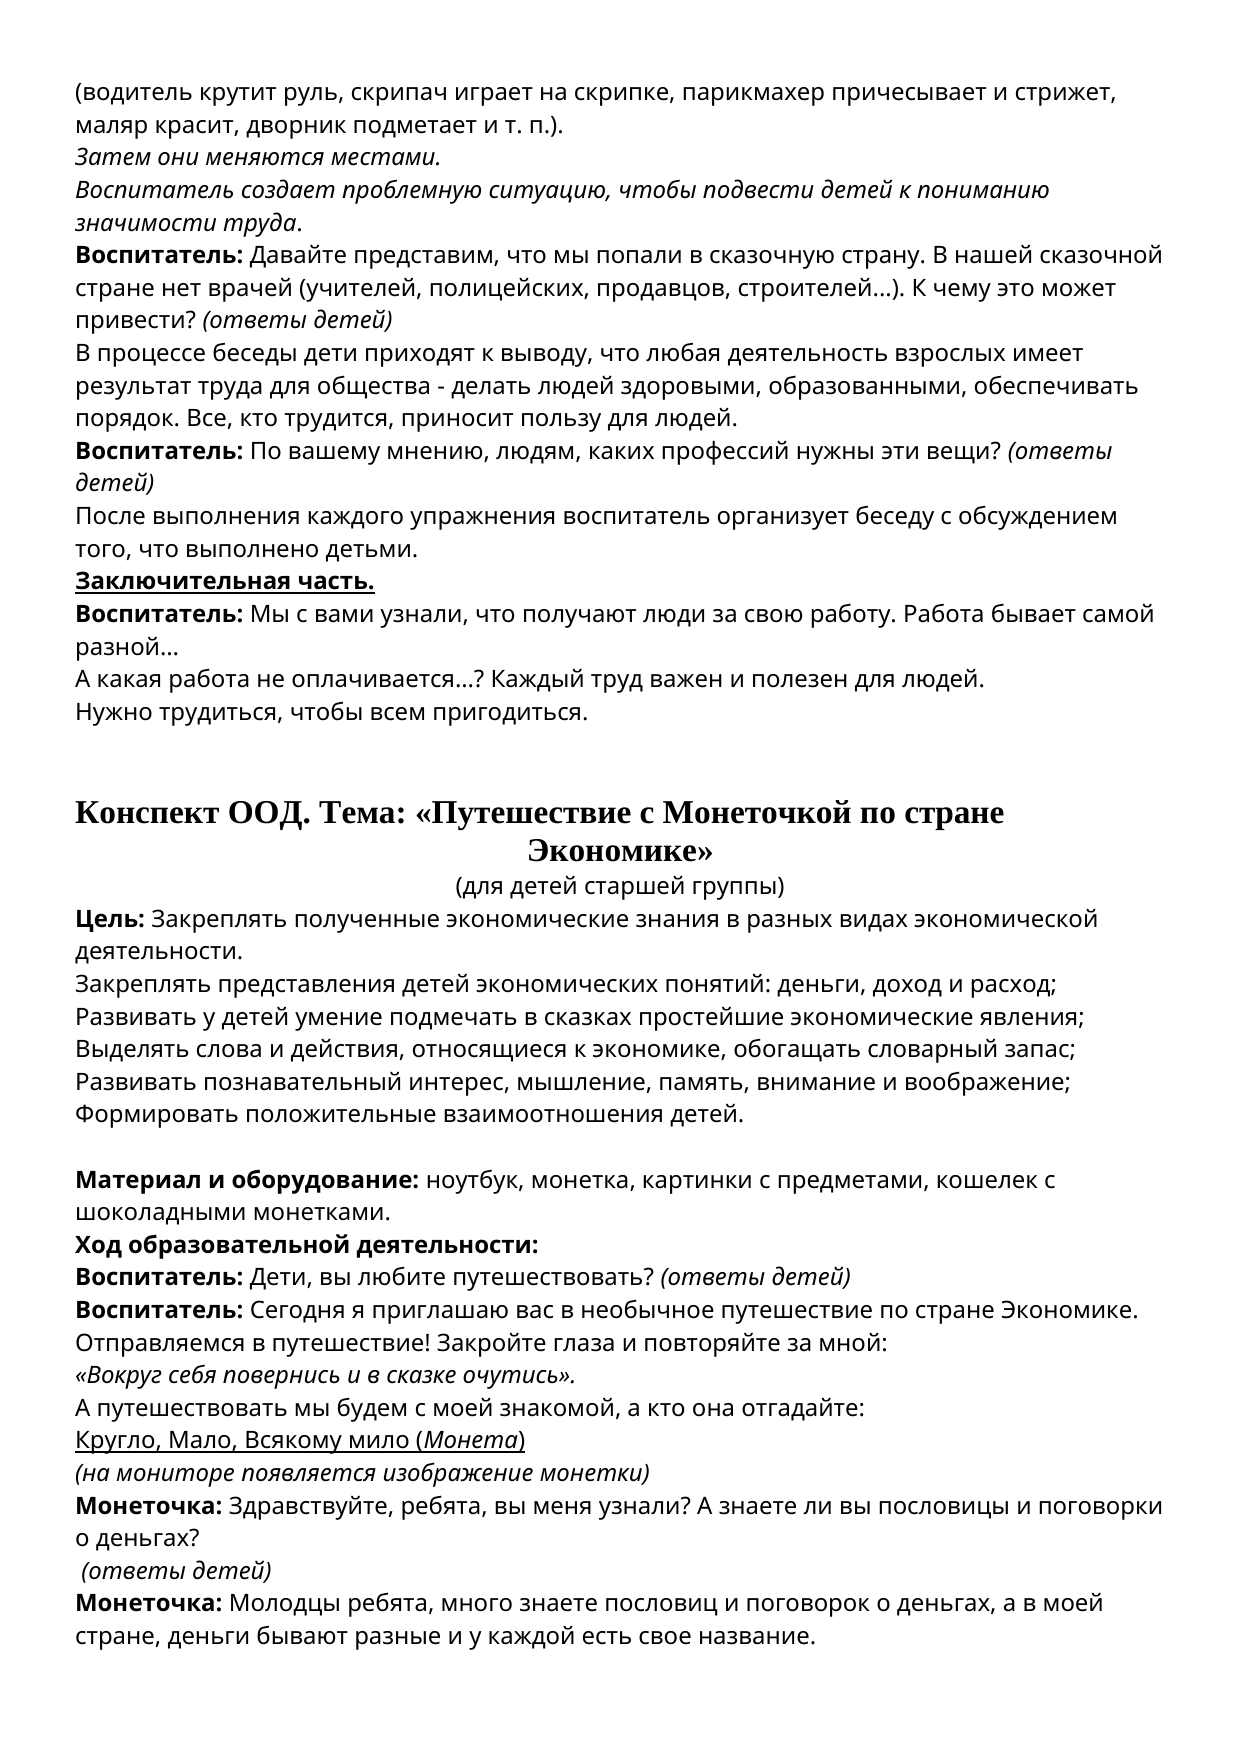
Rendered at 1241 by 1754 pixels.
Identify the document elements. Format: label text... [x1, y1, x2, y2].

text Выделять слова и действия, относящиеся к экономике, обогащать словарный запас; [75, 1032, 1165, 1064]
text «Вокруг себя повернись и в сказке очутись». [75, 1358, 1165, 1391]
text (ответы детей) [75, 1554, 1165, 1586]
text Воспитатель создает проблемную ситуацию, чтобы подвести детей к пониманию [75, 173, 1165, 205]
text (на мониторе появляется изображение монетки) [75, 1456, 1165, 1488]
text Цель: Закреплять полученные экономические знания в разных видах экономической деятельности. [75, 902, 1165, 967]
text Воспитатель: Давайте представим, что мы попали в сказочную страну. В нашей сказочной стране нет врачей (учителей, полицейских, продавцов, строителей...). К чему это может привести? (ответы детей) [75, 238, 1165, 336]
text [75, 75, 1165, 140]
text Затем они меняются местами. [75, 140, 1165, 173]
text значимости труда. [75, 205, 1165, 238]
text Воспитатель: По вашему мнению, людям, каких профессий нужны эти вещи? (ответы детей) [75, 434, 1165, 499]
text Конспект ООД. Тема: «Путешествие с Монеточкой по стране [75, 792, 1165, 831]
text Формировать положительные взаимоотношения детей. [75, 1097, 1165, 1130]
text Монеточка: Молодцы ребята, много знаете пословиц и поговорок о деньгах, а в моей стране, деньги бывают разные и у каждой есть свое название. [75, 1586, 1165, 1651]
text Экономике» [75, 831, 1165, 869]
text Развивать познавательный интерес, мышление, память, внимание и воображение; [75, 1064, 1165, 1097]
text Закреплять представления детей экономических понятий: деньги, доход и расход; [75, 967, 1165, 999]
text А какая работа не оплачивается…? Каждый труд важен и полезен для людей. [75, 662, 1165, 694]
text Нужно трудиться, чтобы всем пригодиться. [75, 694, 1165, 727]
text Заключительная часть. [75, 564, 1165, 597]
text После выполнения каждого упражнения воспитатель организует беседу с обсуждением того, что выполнено детьми. [75, 499, 1165, 564]
text Воспитатель: Дети, вы любите путешествовать? (ответы детей) [75, 1260, 1165, 1293]
text В процессе беседы дети приходят к выводу, что любая деятельность взрослых имеет результат труда для общества - делать людей здоровыми, образованными, обеспечивать порядок. Все, кто трудится, приносит пользу для людей. [75, 336, 1165, 434]
text Монеточка: Здравствуйте, ребята, вы меня узнали? А знаете ли вы пословицы и поговорки о деньгах? [75, 1488, 1165, 1554]
text Ход образовательной деятельности: [75, 1228, 1165, 1260]
text Воспитатель: Мы с вами узнали, что получают люди за свою работу. Работа бывает самой разной… [75, 597, 1165, 662]
text Воспитатель: Сегодня я приглашаю вас в необычное путешествие по стране Экономике. Отправляемся в путешествие! Закройте глаза и повторяйте за мной: [75, 1293, 1165, 1358]
text А путешествовать мы будем с моей знакомой, а кто она отгадайте: [75, 1391, 1165, 1423]
text Материал и оборудование: ноутбук, монетка, картинки с предметами, кошелек с шоколадными монетками. [75, 1162, 1165, 1228]
text Развивать у детей умение подмечать в сказках простейшие экономические явления; [75, 999, 1165, 1032]
text (для детей старшей группы) [75, 869, 1165, 902]
text Кругло, Мало, Всякому мило (Монета) [75, 1423, 1165, 1456]
